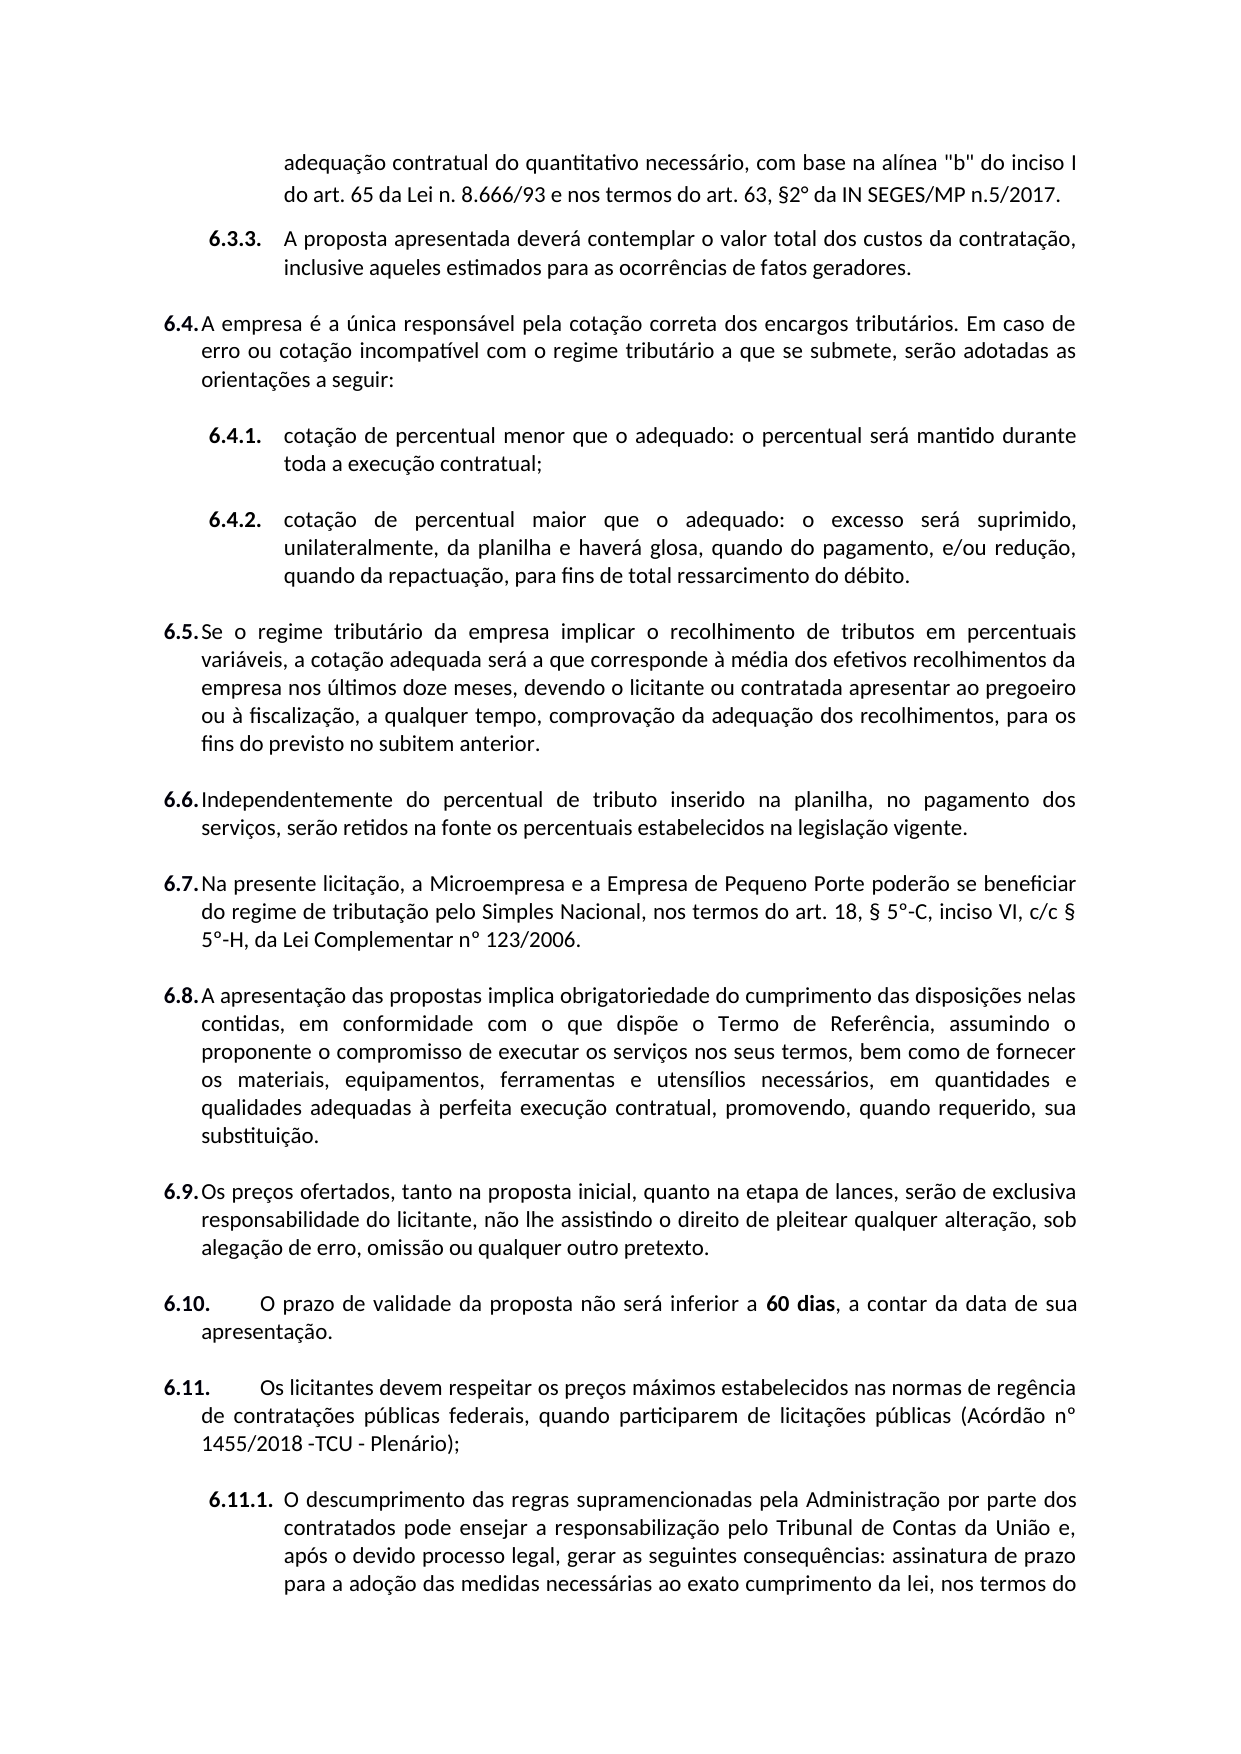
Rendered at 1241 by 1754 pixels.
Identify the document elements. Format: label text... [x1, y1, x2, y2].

list Independentemente do percentual de tributo inserido na planilha, no pagamento dos serviços, serão retidos na fonte os percentuais estabelecidos na legislação vigente. [163, 785, 1078, 841]
list Na presente licitação, a Microempresa e a Empresa de Pequeno Porte poderão se beneficiar do regime de tributação pelo Simples Nacional, nos termos do art. 18, § 5º-C, inciso VI, c/c § 5º-H, da Lei Complementar nº 123/2006. [163, 869, 1078, 953]
list cotação de percentual menor que o adequado: o percentual será mantido durante toda a execução contratual; [209, 421, 1078, 477]
list Os licitantes devem respeitar os preços máximos estabelecidos nas normas de regência de contratações públicas federais, quando participarem de licitações públicas (Acórdão nº 1455/2018 -TCU - Plenário); [163, 1373, 1078, 1457]
list cotação de percentual maior que o adequado: o excesso será suprimido, unilateralmente, da planilha e haverá glosa, quando do pagamento, e/ou redução, quando da repactuação, para fins de total ressarcimento do débito. [209, 505, 1078, 589]
list O prazo de validade da proposta não será inferior a 60 dias, a contar da data de sua apresentação. [163, 1289, 1078, 1345]
list A apresentação das propostas implica obrigatoriedade do cumprimento das disposições nelas contidas, em conformidade com o que dispõe o Termo de Referência, assumindo o proponente o compromisso de executar os serviços nos seus termos, bem como de fornecer os materiais, equipamentos, ferramentas e utensílios necessários, em quantidades e qualidades adequadas à perfeita execução contratual, promovendo, quando requerido, sua substituição. [163, 981, 1078, 1149]
list A empresa é a única responsável pela cotação correta dos encargos tributários. Em caso de erro ou cotação incompatível com o regime tributário a que se submete, serão adotadas as orientações a seguir: [163, 309, 1078, 393]
list A proposta apresentada deverá contemplar o valor total dos custos da contratação, inclusive aqueles estimados para as ocorrências de fatos geradores. [209, 224, 1078, 281]
list Se o regime tributário da empresa implicar o recolhimento de tributos em percentuais variáveis, a cotação adequada será a que corresponde à média dos efetivos recolhimentos da empresa nos últimos doze meses, devendo o licitante ou contratada apresentar ao pregoeiro ou à fiscalização, a qualquer tempo, comprovação da adequação dos recolhimentos, para os fins do previsto no subitem anterior. [163, 617, 1078, 757]
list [209, 1486, 1078, 1598]
list Os preços ofertados, tanto na proposta inicial, quanto na etapa de lances, serão de exclusiva responsabilidade do licitante, não lhe assistindo o direito de pleitear qualquer alteração, sob alegação de erro, omissão ou qualquer outro pretexto. [163, 1177, 1078, 1261]
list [209, 148, 1078, 208]
